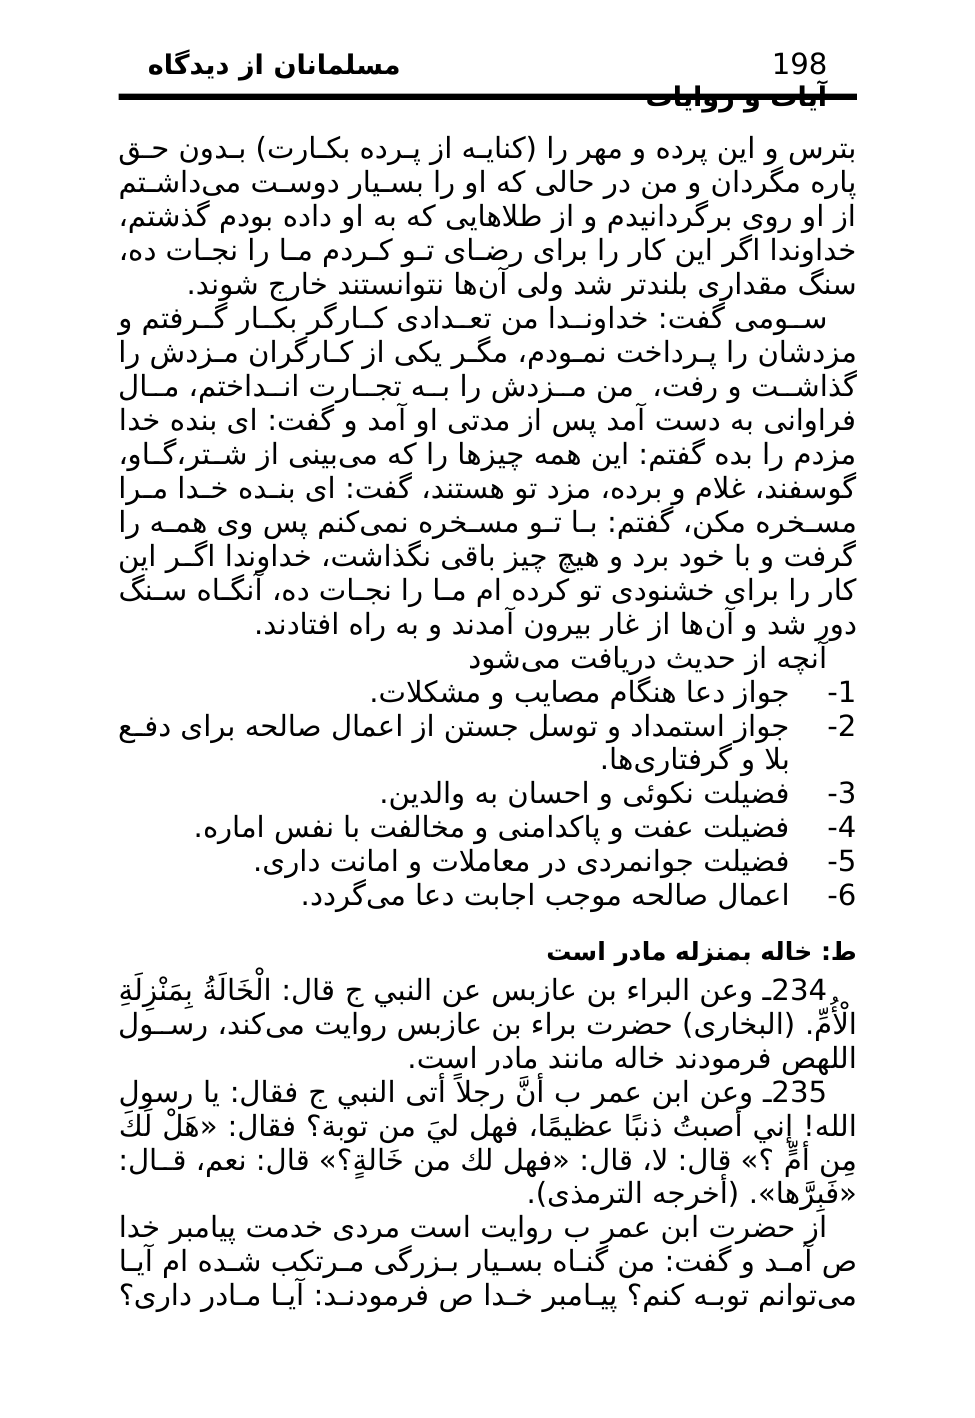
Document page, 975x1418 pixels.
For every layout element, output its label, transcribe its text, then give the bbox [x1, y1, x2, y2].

list اعمال صالحه موجب اجابت دعا می‌گردد. [118, 879, 827, 913]
list فضیلت نکوئی و احسان به والدین. [118, 777, 827, 811]
list جواز استمداد و توسل جستن از اعمال صالحه برای دفع بلا و گرفتاری‌ها. [118, 709, 827, 777]
text 235ـ وعن ابن عمر ب أنَّ رجلاً أتى النبي ج فقال: يا رسول الله! إني أصبتُ ذنبًا عظيمًا، فهل ليَ من توبة؟ فقال: «هَلْ لَكَ مِن أمٍّ ؟» قال: لا، قال: «فهل لك من خَالةٍ؟» قال: نعم، قال: «فَبِرَّها». (أخرجه الترمذی). [118, 1075, 857, 1211]
list فضیلت عفت و پاکدامنی و مخالفت با نفس اماره. [118, 811, 827, 845]
text سومی گفت: خداوندا من تعدادی کارگر بکار گرفتم و مزدشان را پرداخت نمودم، مگر یکی از کارگران مزدش را گذاشت و رفت، من مزدش را به تجارت انداختم، مال فراوانی به دست آمد پس از مدتی او آمد و گفت: ای بنده خدا مزدم را بده گفتم: این همه چیزها را که می‌بینی از شتر،‌گاو، گوسفند، غلام و برده، مزد تو هستند، گفت: ای بنده خدا مرا مسخره مکن، گفتم: با تو مسخره نمی‌کنم پس وی همه را گرفت و با خود برد و هیچ چیز باقی نگذاشت، خداوندا اگر این کار را برای خشنودی تو کرده ام ما را نجات ده،‌ آنگاه سنگ دور شد و آن‌ها از غار بیرون آمدند و به راه افتادند. [118, 301, 857, 641]
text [118, 1211, 857, 1313]
list جواز دعا هنگام مصایب و مشکلات. [118, 675, 827, 709]
text 234ـ وعن البراء بن عازبس عن النبي ج قال: الْخَالَةُ بِمَنْزِلَةِ الْأُمِّ. (البخاری) حضرت براء بن عازبس‌ روایت می‌کند، رسول اللهص فرمودند خاله مانند مادر است. [118, 973, 857, 1075]
list فضیلت جوانمردی در معاملات و امانت داری. [118, 845, 827, 879]
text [118, 132, 857, 301]
text ط: خاله بمنزله مادر است [118, 938, 857, 967]
text آنچه از حدیث دریافت می‌شود [118, 641, 857, 675]
